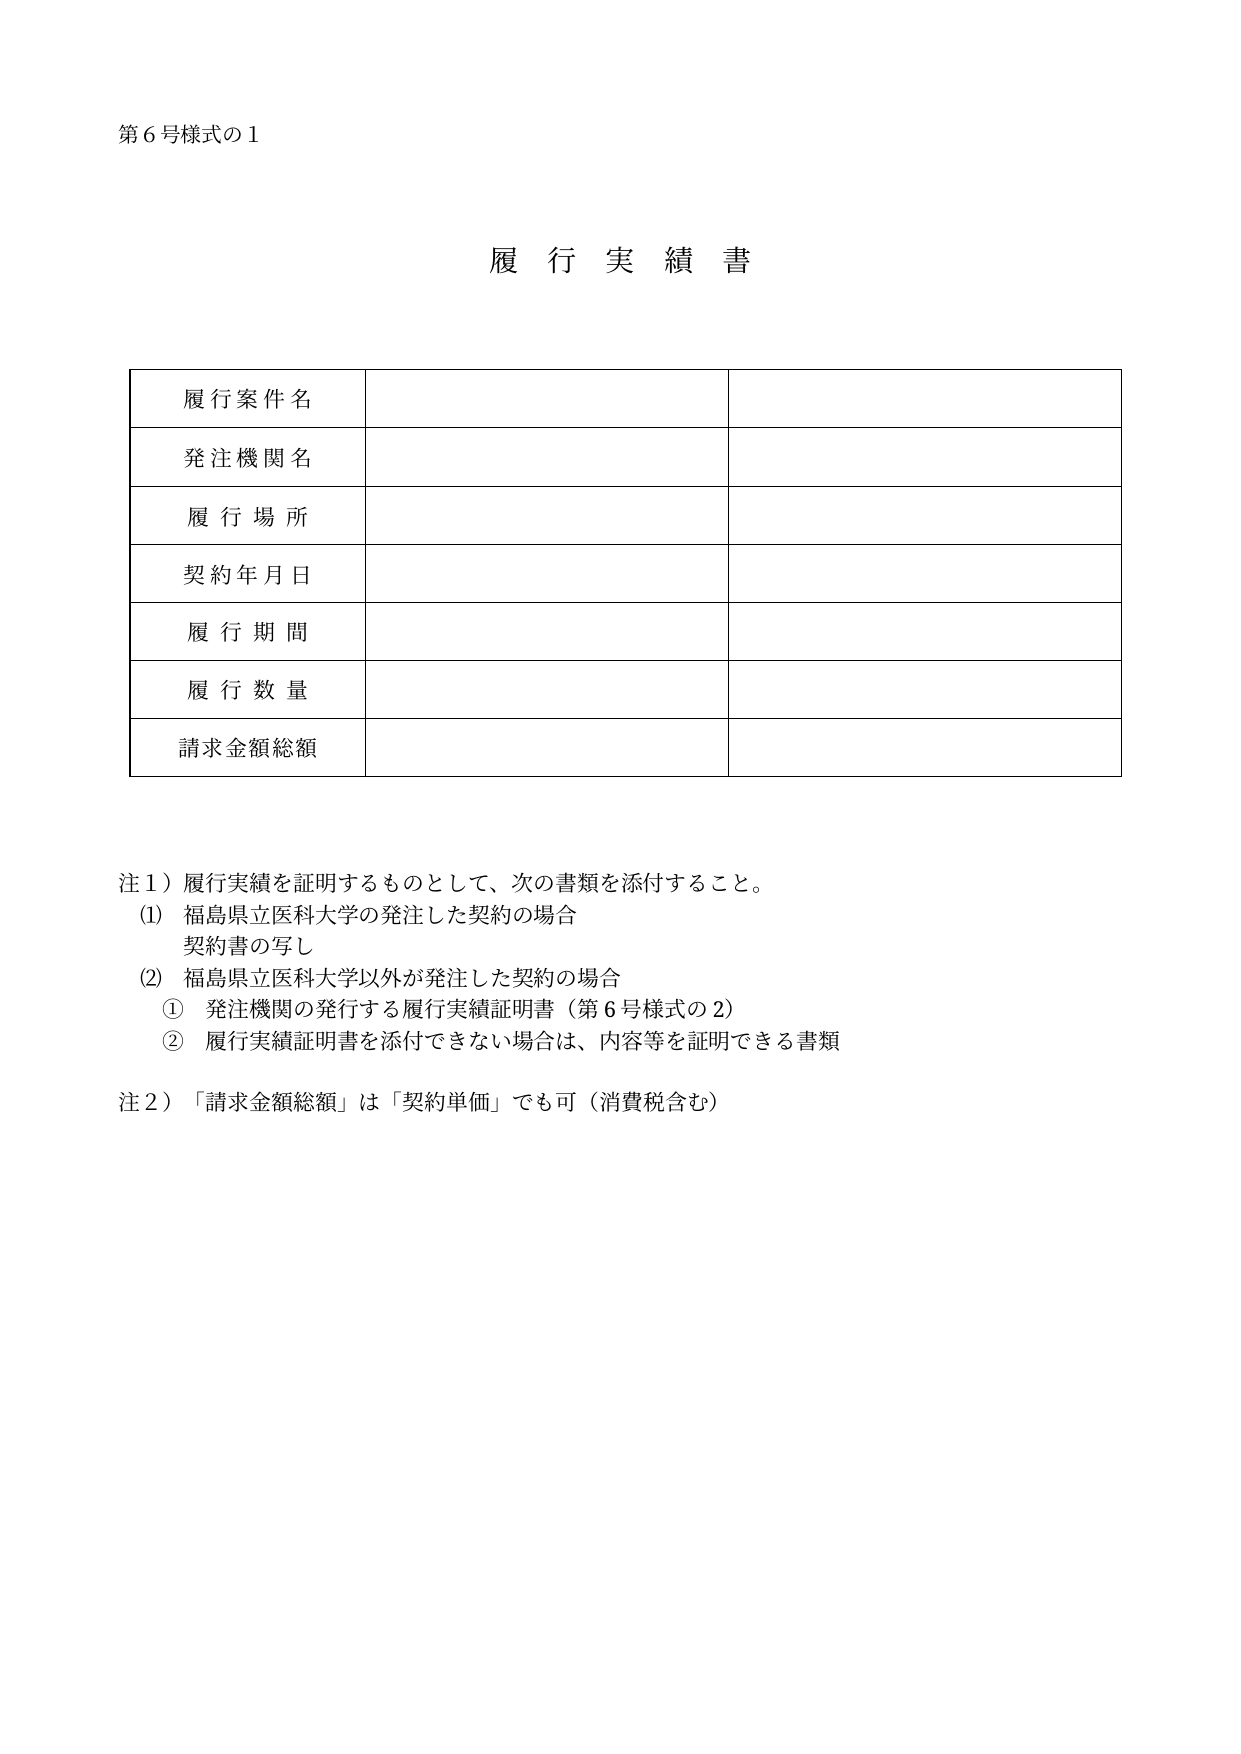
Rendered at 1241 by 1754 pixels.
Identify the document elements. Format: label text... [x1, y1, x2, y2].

text 履 行 実 績 書 [118, 237, 1122, 279]
text ② 履行実績証明書を添付できない場合は、内容等を証明できる書類 [118, 1024, 1122, 1055]
table_cell [366, 661, 728, 717]
table_header [366, 370, 728, 427]
table_cell [366, 603, 728, 659]
table_header [729, 370, 1121, 427]
text ① 発注機関の発行する履行実績証明書（第6号様式の2） [118, 992, 1122, 1024]
table_cell [366, 719, 728, 776]
table_cell 履行場所 [131, 487, 365, 544]
table_cell [729, 428, 1121, 486]
text 契約書の写し [118, 929, 1122, 961]
table_cell [366, 487, 728, 544]
table_cell [729, 603, 1121, 659]
table_cell 履行期間 [131, 603, 365, 659]
table_cell [729, 545, 1121, 602]
table_cell [729, 487, 1121, 544]
table_cell [729, 719, 1121, 776]
text ⑴ 福島県立医科大学の発注した契約の場合 [118, 898, 1122, 929]
table_cell [729, 661, 1121, 717]
text 第６号様式の１ [118, 118, 1122, 148]
table_cell 履行数量 [131, 661, 365, 717]
table_cell 発注機関名 [131, 428, 365, 486]
table_cell [366, 545, 728, 602]
table_cell 請求金額総額 [131, 719, 365, 776]
table_cell [366, 428, 728, 486]
text 注１）履行実績を証明するものとして、次の書類を添付すること。 [118, 867, 1122, 898]
text 注２）「請求金額総額」は「契約単価」でも可（消費税含む） [118, 1085, 1122, 1117]
table_cell 契約年月日 [131, 545, 365, 602]
text ⑵ 福島県立医科大学以外が発注した契約の場合 [118, 961, 1122, 992]
table_header 履行案件名 [131, 370, 365, 427]
